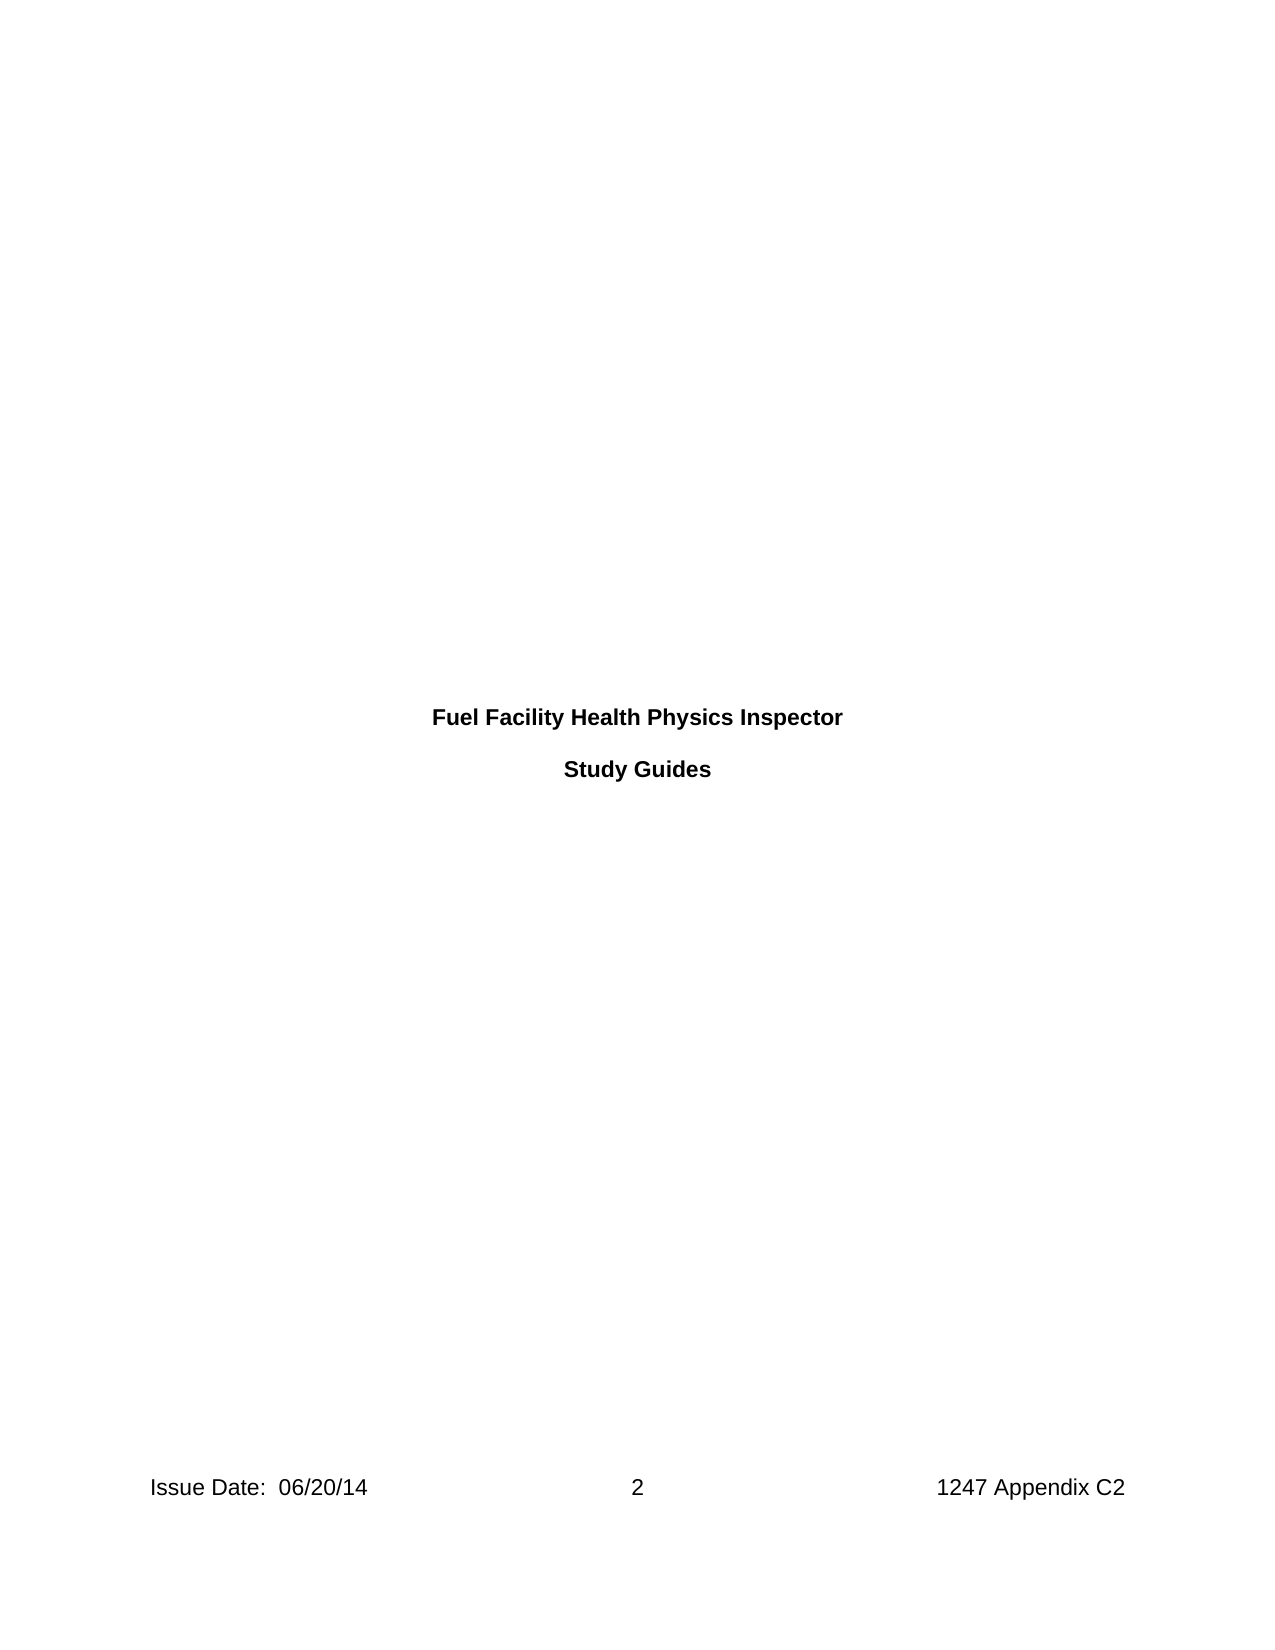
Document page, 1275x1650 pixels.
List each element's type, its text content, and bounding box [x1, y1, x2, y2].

text Fuel Facility Health Physics Inspector Study Guides [150, 703, 1125, 782]
